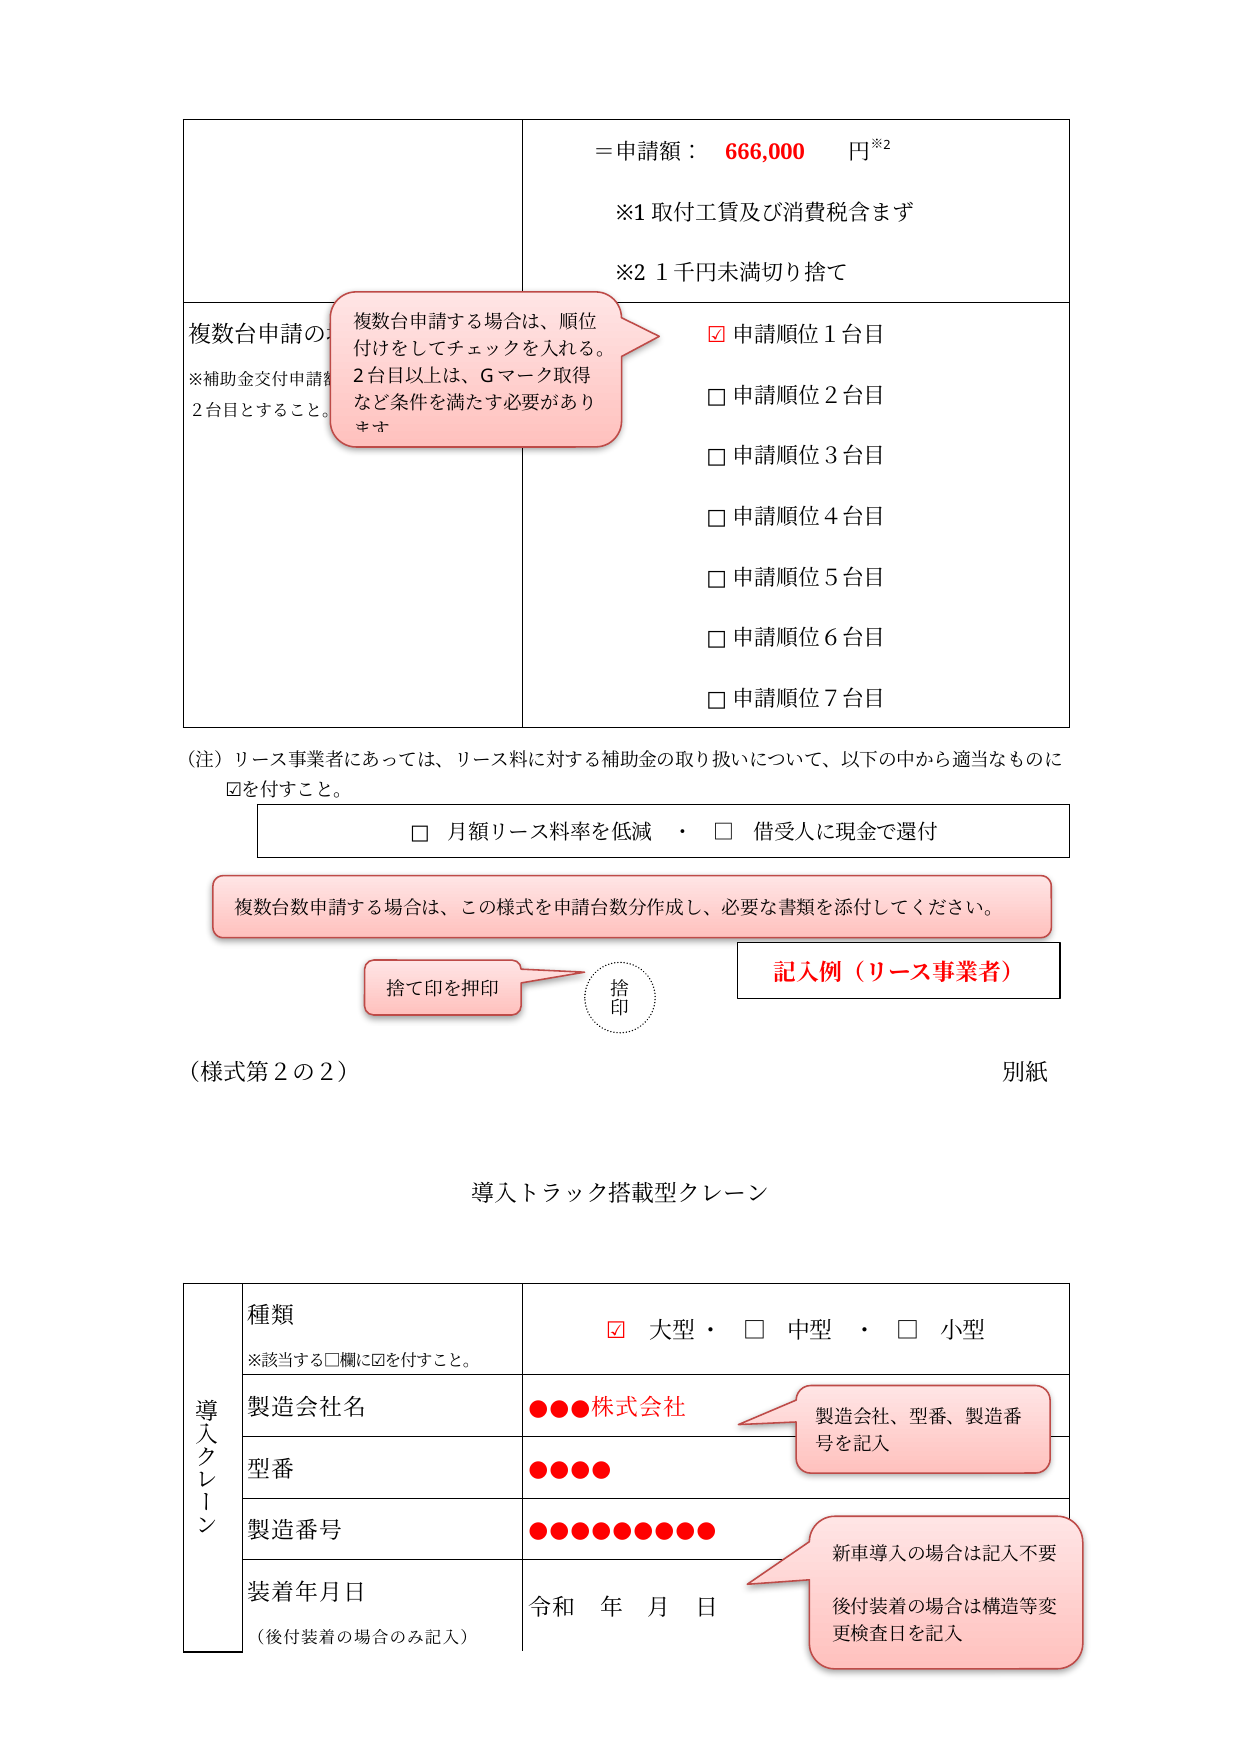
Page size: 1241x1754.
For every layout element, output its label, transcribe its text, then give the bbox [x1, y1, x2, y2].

table_cell 型番 [243, 1437, 522, 1498]
table_cell ☑ 申請順位１台目 □ 申請順位２台目 □ 申請順位３台目 □ 申請順位４台目 □ 申請順位５台目 □ 申請順位６台目 □ 申請順位７台目 [523, 303, 1069, 727]
table_cell 複数台申請の場合の順位付け ※補助金交付申請額の高いものから１台目,２台目とすること。 [184, 303, 522, 727]
text 導入トラック搭載型クレーン [177, 1161, 1063, 1222]
text （様式第２の２） 別紙 [177, 1040, 1063, 1101]
table_header 月額リース料率を低減 ・ □ 借受人に現金で還付 [258, 805, 1069, 857]
table_cell ●●●● [523, 1437, 1069, 1498]
table_cell 令和 年 月 日 [523, 1560, 804, 1651]
table_cell 装着年月日 （後付装着の場合のみ記入） [243, 1560, 522, 1651]
table_header 導入クレーン [184, 1284, 242, 1651]
text （注）リース事業者にあっては、リース料に対する補助金の取り扱いについて、以下の中から適当なものに☑を付すこと。 [177, 743, 1063, 804]
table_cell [523, 120, 1069, 302]
table_cell ●●●●●●●●● [523, 1499, 1069, 1559]
table_cell 製造番号 [243, 1499, 522, 1559]
table_cell 補助金交付申請額 [184, 120, 522, 302]
table_cell ●●●株式会社 [523, 1375, 1069, 1436]
table_cell 製造会社名 [243, 1375, 522, 1436]
table_header ☑ 大型 ・ □ 中型 ・ □ 小型 [523, 1284, 1069, 1374]
table_header 種類 ※該当する□欄に☑を付すこと。 [243, 1284, 522, 1374]
